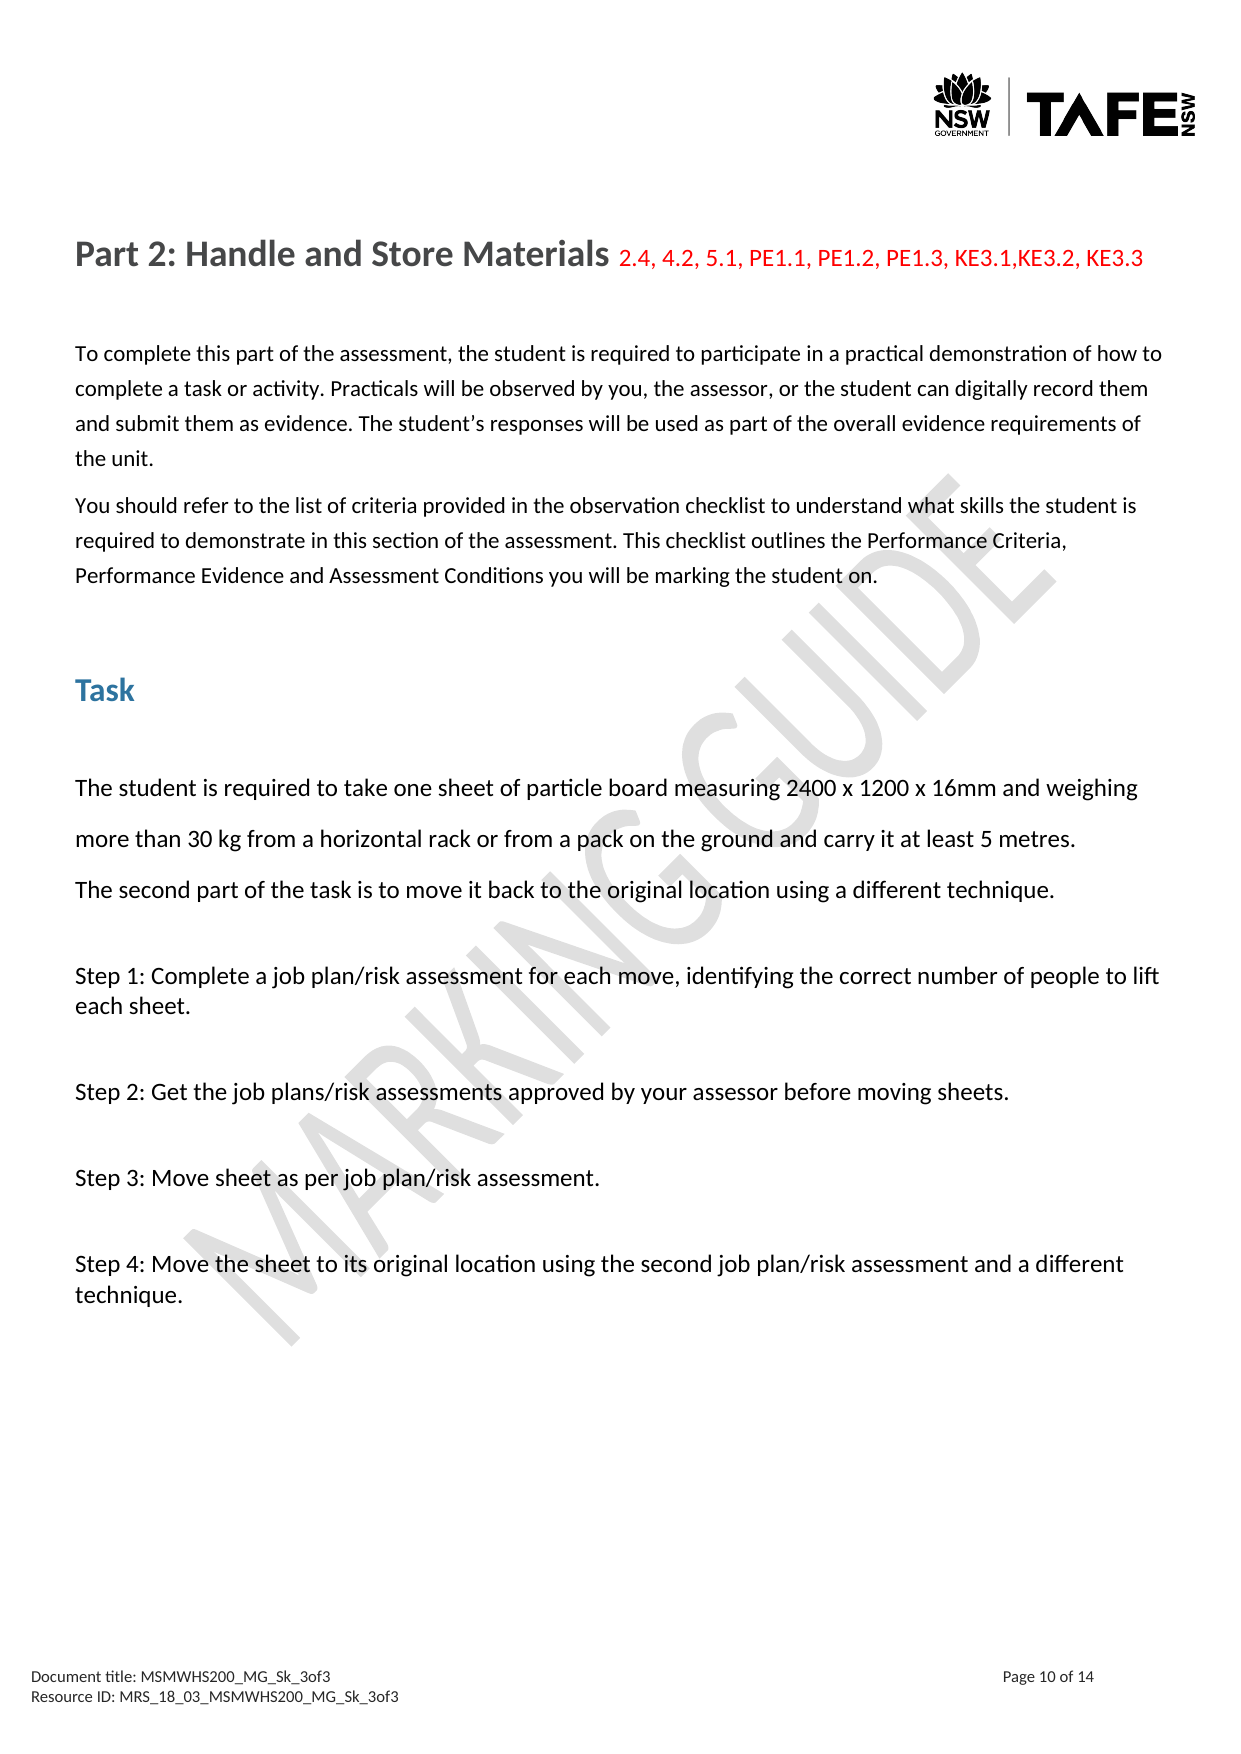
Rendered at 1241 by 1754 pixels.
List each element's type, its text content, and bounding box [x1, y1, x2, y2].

subtitle Part 2: Handle and Store Materials 2.4, 4.2, 5.1, PE1.1, PE1.2, PE1.3, KE3.1,KE3.2, KE3.3 [75, 230, 1165, 276]
text Step 2: Get the job plans/risk assessments approved by your assessor before moving sheets. [75, 1076, 1165, 1107]
text more than 30 kg from a horizontal rack or from a pack on the ground and carry it at least 5 metres. [75, 823, 1165, 854]
text The student is required to take one sheet of particle board measuring 2400 x 1200 x 16mm and weighing [75, 772, 1165, 803]
text The second part of the task is to move it back to the original location using a different technique. [75, 874, 1165, 904]
text Step 4: Move the sheet to its original location using the second job plan/risk assessment and a different technique. [75, 1248, 1165, 1309]
subtitle Task [75, 669, 1165, 709]
text To complete this part of the assessment, the student is required to participate in a practical demonstration of how to complete a task or activity. Practicals will be observed by you, the assessor, or the student can digitally record them and submit them as evidence. The student’s responses will be used as part of the overall evidence requirements of the unit. [75, 339, 1165, 472]
text Step 1: Complete a job plan/risk assessment for each move, identifying the correct number of people to lift each sheet. [75, 960, 1165, 1021]
picture [933, 71, 1195, 137]
text Step 3: Move sheet as per job plan/risk assessment. [75, 1162, 1165, 1193]
text You should refer to the list of criteria provided in the observation checklist to understand what skills the student is required to demonstrate in this section of the assessment. This checklist outlines the Performance Criteria, Performance Evidence and Assessment Conditions you will be marking the student on. [75, 491, 1165, 589]
